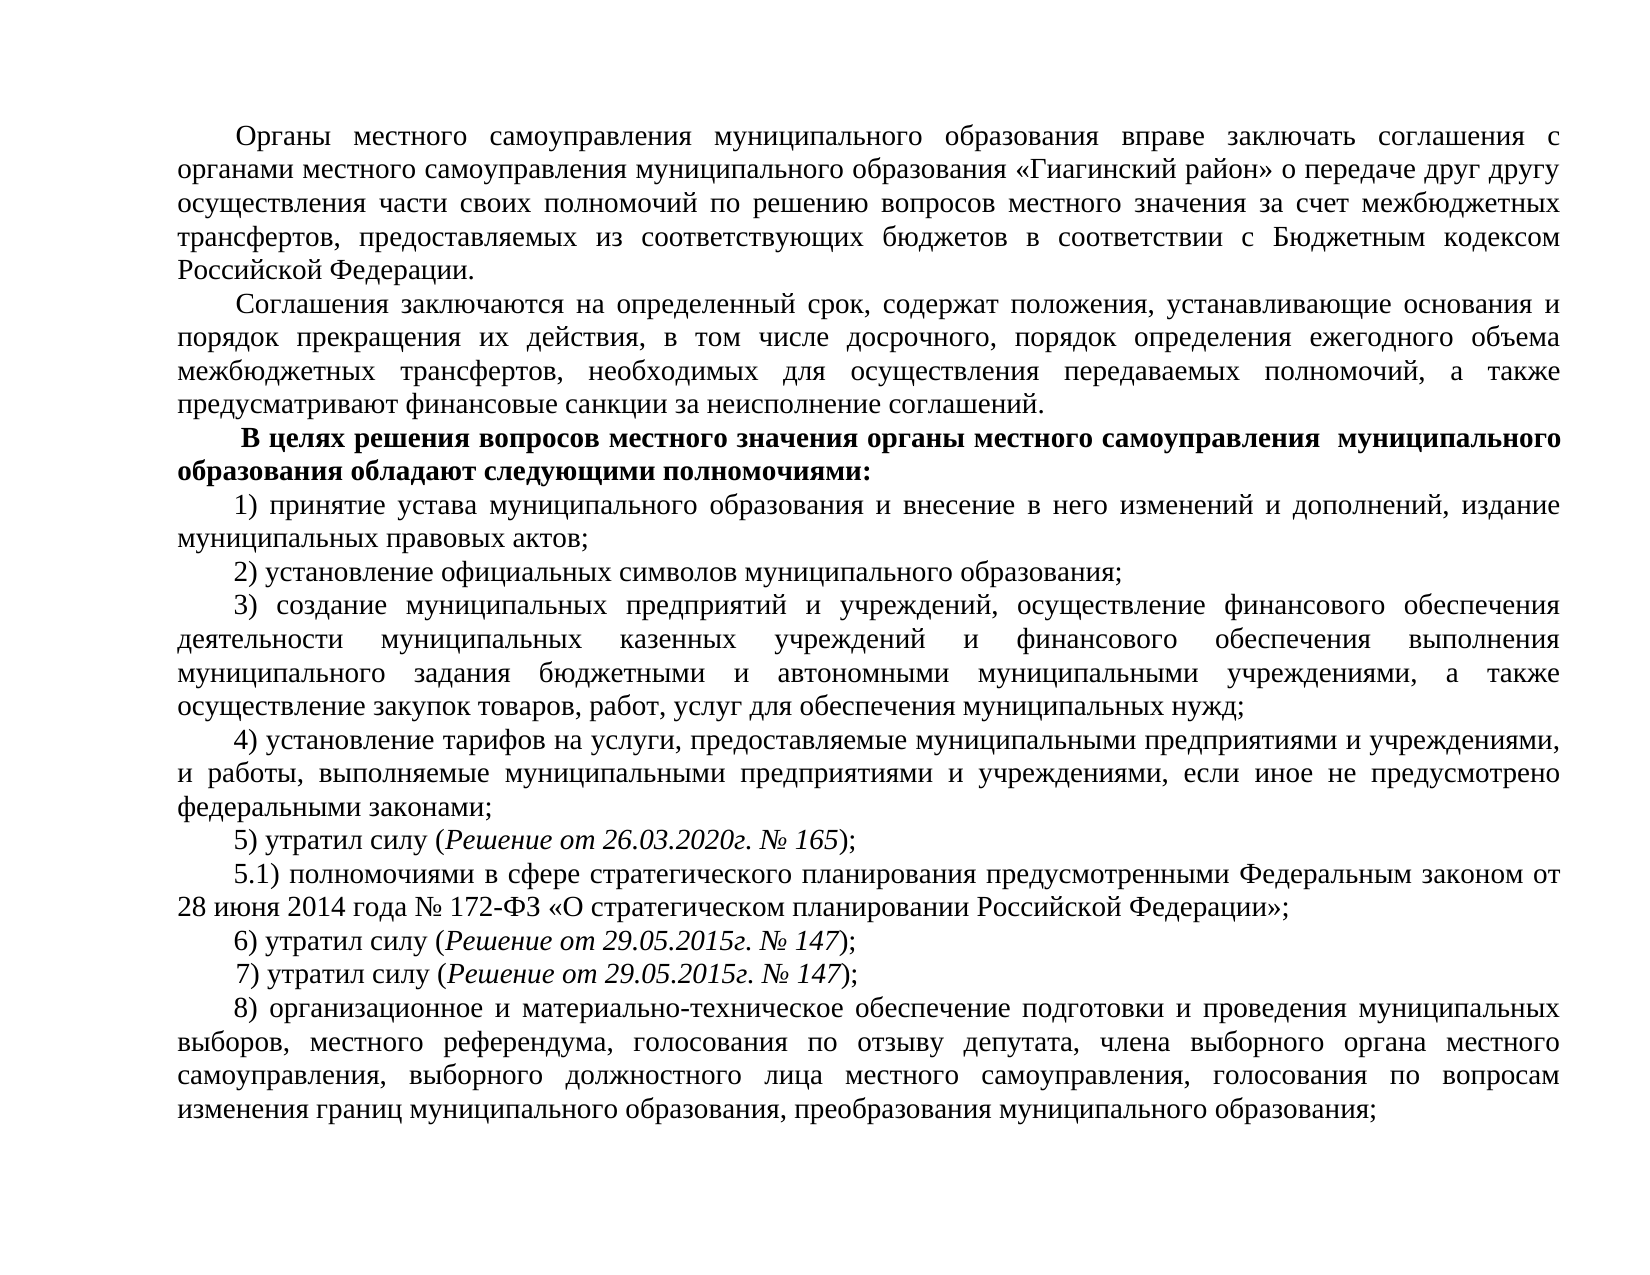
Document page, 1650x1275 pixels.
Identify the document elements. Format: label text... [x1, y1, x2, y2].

text В целях решения вопросов местного значения органы местного самоуправления муниципального образования обладают следующими полномочиями: [177, 420, 1561, 487]
text Органы местного самоуправления муниципального образования вправе заключать соглашения с органами местного самоуправления муниципального образования «Гиагинский район» о передаче друг другу осуществления части своих полномочий по решению вопросов местного значения за счет межбюджетных трансфертов, предоставляемых из соответствующих бюджетов в соответствии с Бюджетным кодексом Российской Федерации. [177, 118, 1561, 286]
text 5.1) полномочиями в сфере стратегического планирования предусмотренными Федеральным законом от 28 июня 2014 года № 172-ФЗ «О стратегическом планировании Российской Федерации»; [177, 856, 1561, 923]
text 1) принятие устава муниципального образования и внесение в него изменений и дополнений, издание муниципальных правовых актов; [177, 487, 1561, 554]
text 3) создание муниципальных предприятий и учреждений, осуществление финансового обеспечения деятельности муниципальных казенных учреждений и финансового обеспечения выполнения муниципального задания бюджетными и автономными муниципальными учреждениями, а также осуществление закупок товаров, работ, услуг для обеспечения муниципальных нужд; [177, 588, 1561, 722]
text 7) утратил силу (Решение от 29.05.2015г. № 147); [177, 957, 1561, 990]
text 8) организационное и материально-техническое обеспечение подготовки и проведения муниципальных выборов, местного референдума, голосования по отзыву депутата, члена выборного органа местного самоуправления, выборного должностного лица местного самоуправления, голосования по вопросам изменения границ муниципального образования, преобразования муниципального образования; [177, 990, 1561, 1124]
text 4) установление тарифов на услуги, предоставляемые муниципальными предприятиями и учреждениями, и работы, выполняемые муниципальными предприятиями и учреждениями, если иное не предусмотрено федеральными законами; [177, 722, 1561, 822]
text 5) утратил силу (Решение от 26.03.2020г. № 165); [177, 822, 1561, 856]
text 6) утратил силу (Решение от 29.05.2015г. № 147); [177, 923, 1561, 957]
text Соглашения заключаются на определенный срок, содержат положения, устанавливающие основания и порядок прекращения их действия, в том числе досрочного, порядок определения ежегодного объема межбюджетных трансфертов, необходимых для осуществления передаваемых полномочий, а также предусматривают финансовые санкции за неисполнение соглашений. [177, 286, 1561, 420]
text 2) установление официальных символов муниципального образования; [177, 554, 1561, 588]
